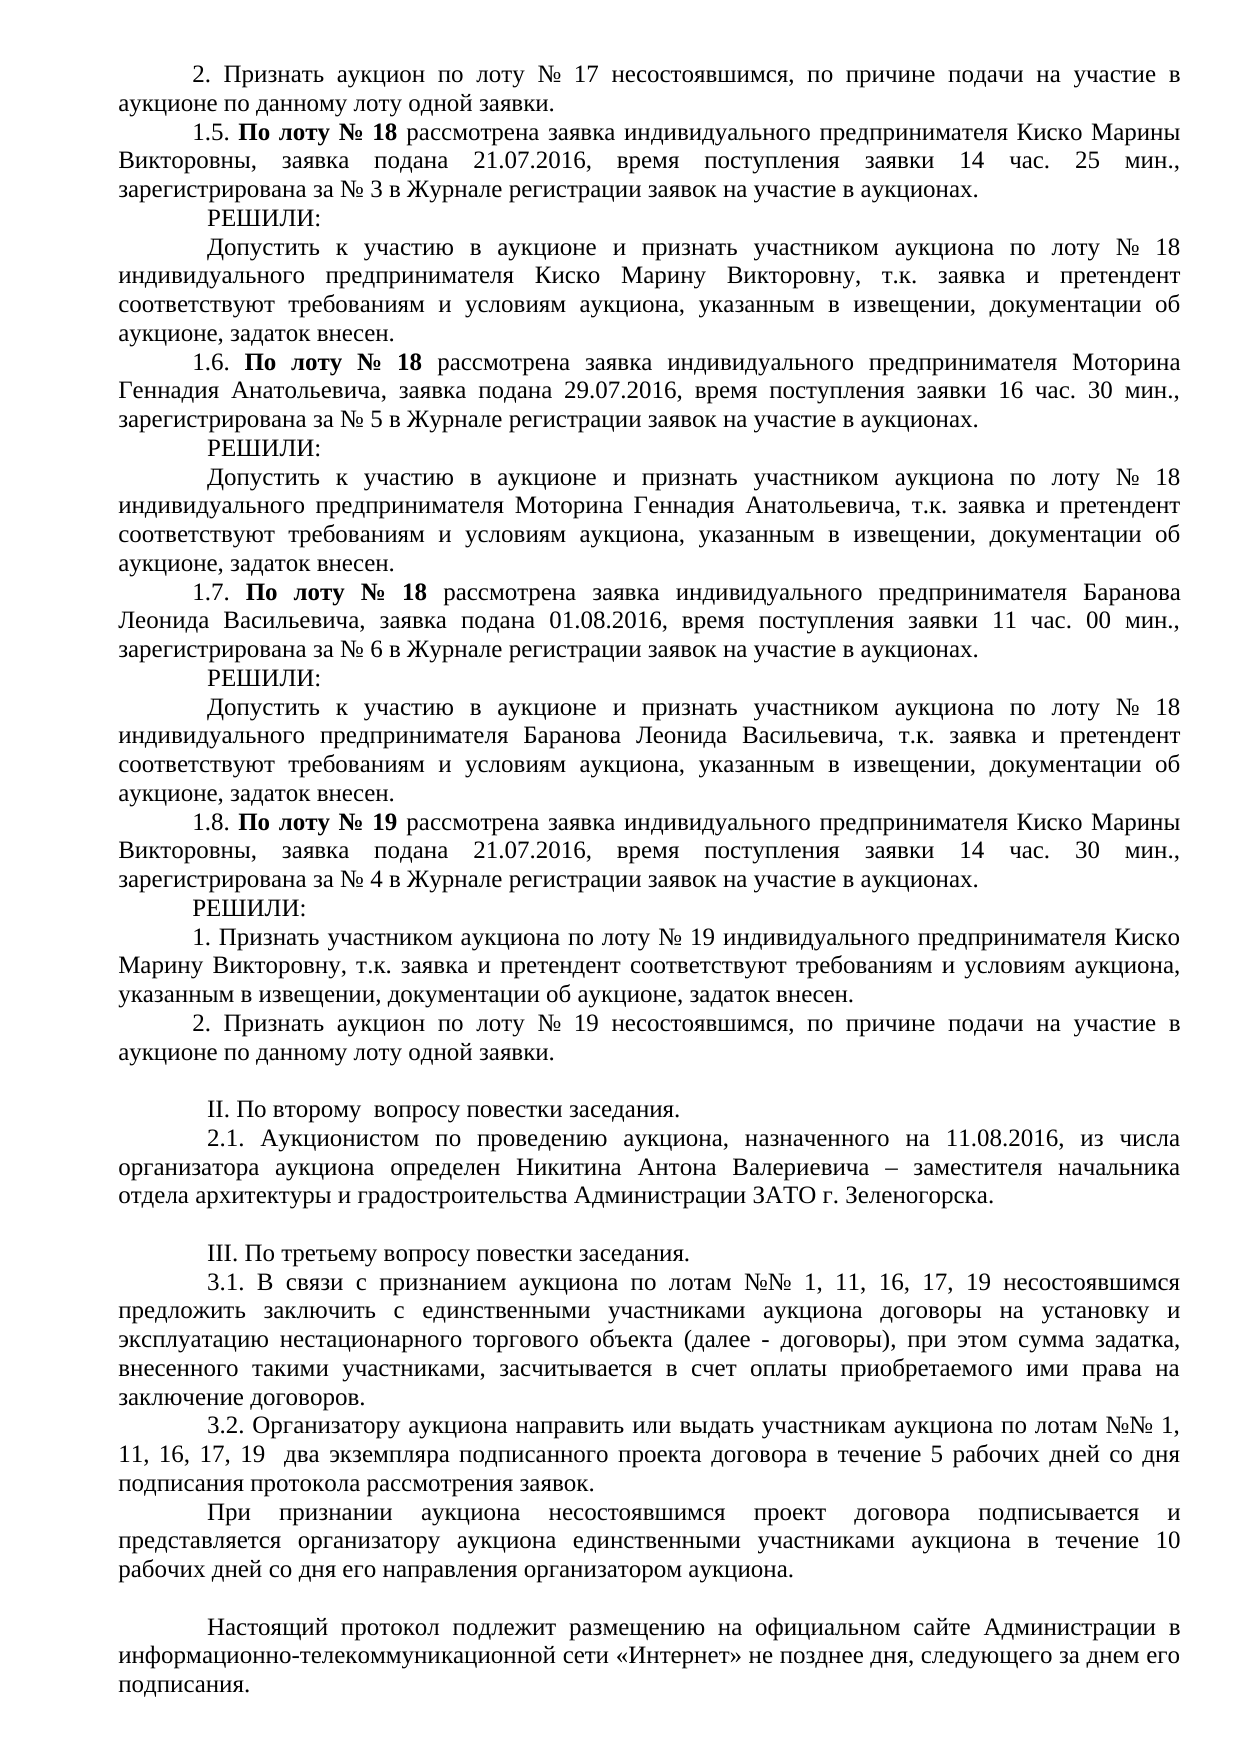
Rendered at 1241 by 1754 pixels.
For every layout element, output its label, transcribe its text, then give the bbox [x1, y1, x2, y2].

text РЕШИЛИ: [118, 433, 1181, 462]
text 1. Признать участником аукциона по лоту № 19 индивидуального предпринимателя Киско Марину Викторовну, т.к. заявка и претендент соответствуют требованиям и условиям аукциона, указанным в извещении, документации об аукционе, задаток внесен. [118, 922, 1181, 1008]
text 2.1. Аукционистом по проведению аукциона, назначенного на 11.08.2016, из числа организатора аукциона определен Никитина Антона Валериевича – заместителя начальника отдела архитектуры и градостроительства Администрации ЗАТО г. Зеленогорска. [118, 1123, 1181, 1209]
text 1.7. По лоту № 18 рассмотрена заявка индивидуального предпринимателя Баранова Леонида Васильевича, заявка подана 01.08.2016, время поступления заявки 11 час. 00 мин., зарегистрирована за № 6 в Журнале регистрации заявок на участие в аукционах. [118, 577, 1181, 663]
text Допустить к участию в аукционе и признать участником аукциона по лоту № 18 индивидуального предпринимателя Баранова Леонида Васильевича, т.к. заявка и претендент соответствуют требованиям и условиям аукциона, указанным в извещении, документации об аукционе, задаток внесен. [118, 692, 1181, 807]
text Настоящий протокол подлежит размещению на официальном сайте Администрации в информационно-телекоммуникационной сети «Интернет» не позднее дня, следующего за днем его подписания. [118, 1612, 1181, 1698]
text РЕШИЛИ: [118, 663, 1181, 692]
text Допустить к участию в аукционе и признать участником аукциона по лоту № 18 индивидуального предпринимателя Киско Марину Викторовну, т.к. заявка и претендент соответствуют требованиям и условиям аукциона, указанным в извещении, документации об аукционе, задаток внесен. [118, 232, 1181, 347]
text 3.2. Организатору аукциона направить или выдать участникам аукциона по лотам №№ 1, 11, 16, 17, 19 два экземпляра подписанного проекта договора в течение 5 рабочих дней со дня подписания протокола рассмотрения заявок. [118, 1410, 1181, 1497]
text 1.6. По лоту № 18 рассмотрена заявка индивидуального предпринимателя Моторина Геннадия Анатольевича, заявка подана 29.07.2016, время поступления заявки 16 час. 30 мин., зарегистрирована за № 5 в Журнале регистрации заявок на участие в аукционах. [118, 347, 1181, 433]
text 2. Признать аукцион по лоту № 17 несостоявшимся, по причине подачи на участие в аукционе по данному лоту одной заявки. [118, 59, 1181, 117]
text 1.5. По лоту № 18 рассмотрена заявка индивидуального предпринимателя Киско Марины Викторовны, заявка подана 21.07.2016, время поступления заявки 14 час. 25 мин., зарегистрирована за № 3 в Журнале регистрации заявок на участие в аукционах. [118, 117, 1181, 203]
text II. По второму вопросу повестки заседания. [118, 1094, 1181, 1123]
text 3.1. В связи с признанием аукциона по лотам №№ 1, 11, 16, 17, 19 несостоявшимся предложить заключить с единственными участниками аукциона договоры на установку и эксплуатацию нестационарного торгового объекта (далее - договоры), при этом сумма задатка, внесенного такими участниками, засчитывается в счет оплаты приобретаемого ими права на заключение договоров. [118, 1267, 1181, 1410]
text III. По третьему вопросу повестки заседания. [118, 1238, 1181, 1267]
text РЕШИЛИ: [118, 893, 1181, 922]
text 1.8. По лоту № 19 рассмотрена заявка индивидуального предпринимателя Киско Марины Викторовны, заявка подана 21.07.2016, время поступления заявки 14 час. 30 мин., зарегистрирована за № 4 в Журнале регистрации заявок на участие в аукционах. [118, 807, 1181, 893]
text РЕШИЛИ: [118, 203, 1181, 232]
text При признании аукциона несостоявшимся проект договора подписывается и представляется организатору аукциона единственными участниками аукциона в течение 10 рабочих дней со дня его направления организатором аукциона. [118, 1497, 1181, 1583]
text Допустить к участию в аукционе и признать участником аукциона по лоту № 18 индивидуального предпринимателя Моторина Геннадия Анатольевича, т.к. заявка и претендент соответствуют требованиям и условиям аукциона, указанным в извещении, документации об аукционе, задаток внесен. [118, 462, 1181, 577]
text 2. Признать аукцион по лоту № 19 несостоявшимся, по причине подачи на участие в аукционе по данному лоту одной заявки. [118, 1008, 1181, 1065]
